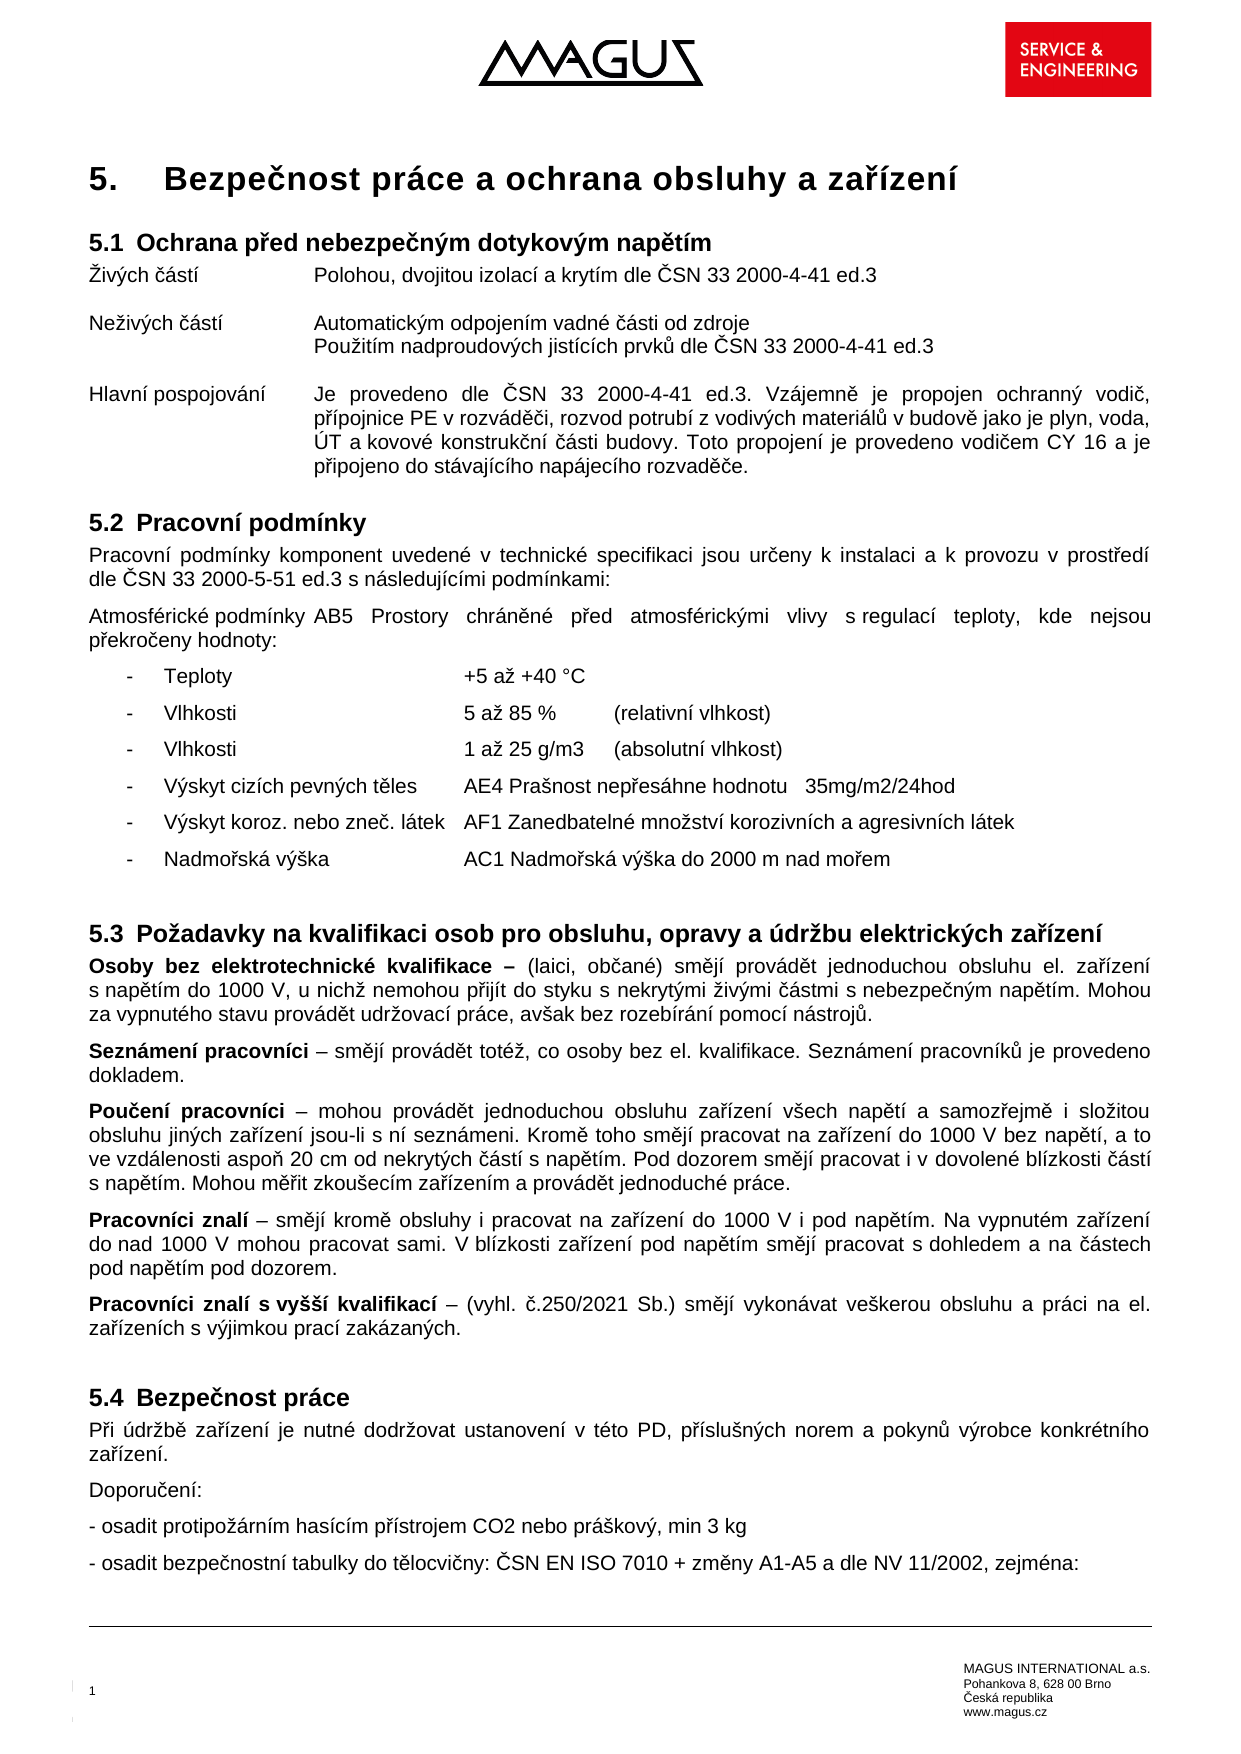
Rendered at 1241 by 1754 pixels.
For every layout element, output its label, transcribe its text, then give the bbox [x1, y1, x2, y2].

text Pracovníci znalí s vyšší kvalifikací – (vyhl. č.250/2021 Sb.) smějí vykonávat veškerou obsluhu a práci na el. zařízeních s výjimkou prací zakázaných. [89, 1292, 1152, 1340]
picture [71, 1660, 974, 1726]
picture [478, 40, 704, 86]
list Vlhkosti 1 až 25 g/m3 (absolutní vlhkost) [126, 737, 1152, 761]
text Doporučení: [89, 1478, 1152, 1502]
subtitle Pracovní podmínky [89, 508, 1152, 537]
text Osoby bez elektrotechnické kvalifikace – (laici, občané) smějí provádět jednoduchou obsluhu el. zařízení s napětím do 1000 V, u nichž nemohou přijít do styku s nekrytými živými částmi s nebezpečným napětím. Mohou za vypnutého stavu provádět udržovací práce, avšak bez rozebírání pomocí nástrojů. [89, 954, 1152, 1026]
text Hlavní pospojování Je provedeno dle ČSN 33 2000-4-41 ed.3. Vzájemně je propojen ochranný vodič, přípojnice PE v rozváděči, rozvod potrubí z vodivých materiálů v budově jako je plyn, voda, ÚT a kovové konstrukční části budovy. Toto propojení je provedeno vodičem CY 16 a je připojeno do stávajícího napájecího rozvaděče. [89, 382, 1152, 478]
text Poučení pracovníci – mohou provádět jednoduchou obsluhu zařízení všech napětí a samozřejmě i složitou obsluhu jiných zařízení jsou-li s ní seznámeni. Kromě toho smějí pracovat na zařízení do 1000 V bez napětí, a to ve vzdálenosti aspoň 20 cm od nekrytých částí s napětím. Pod dozorem smějí pracovat i v dovolené blízkosti částí s napětím. Mohou měřit zkoušecím zařízením a provádět jednoduché práce. [89, 1099, 1152, 1195]
text Atmosférické podmínky AB5 Prostory chráněné před atmosférickými vlivy s regulací teploty, kde nejsou překročeny hodnoty: [89, 604, 1152, 652]
subtitle Požadavky na kvalifikaci osob pro obsluhu, opravy a údržbu elektrických zařízení [89, 919, 1152, 948]
list Výskyt koroz. nebo zneč. látek AF1 Zanedbatelné množství korozivních a agresivních látek [126, 810, 1152, 834]
text - osadit bezpečnostní tabulky do tělocvičny: ČSN EN ISO 7010 + změny A1-A5 a dle NV 11/2002, zejména: [89, 1551, 1152, 1575]
list Teploty +5 až +40 °C [126, 664, 1152, 688]
text Pracovníci znalí – smějí kromě obsluhy i pracovat na zařízení do 1000 V i pod napětím. Na vypnutém zařízení do nad 1000 V mohou pracovat sami. V blízkosti zařízení pod napětím smějí pracovat s dohledem a na částech pod napětím pod dozorem. [89, 1207, 1152, 1279]
subtitle Bezpečnost práce [89, 1382, 1152, 1411]
text Při údržbě zařízení je nutné dodržovat ustanovení v této PD, příslušných norem a pokynů výrobce konkrétního zařízení. [89, 1417, 1152, 1465]
text Použitím nadproudových jistících prvků dle ČSN 33 2000-4-41 ed.3 [239, 334, 1152, 358]
subtitle Bezpečnost práce a ochrana obsluhy a zařízení [89, 159, 1152, 197]
picture [1005, 22, 1152, 97]
text Seznámení pracovníci – smějí provádět totéž, co osoby bez el. kvalifikace. Seznámení pracovníků je provedeno dokladem. [89, 1039, 1152, 1087]
text - osadit protipožárním hasícím přístrojem CO2 nebo práškový, min 3 kg [89, 1514, 1152, 1538]
text Neživých částí Automatickým odpojením vadné části od zdroje [89, 310, 1152, 334]
text Pracovní podmínky komponent uvedené v technické specifikaci jsou určeny k instalaci a k provozu v prostředí dle ČSN 33 2000-5-51 ed.3 s následujícími podmínkami: [89, 543, 1152, 591]
list Výskyt cizích pevných těles AE4 Prašnost nepřesáhne hodnotu 35mg/m2/24hod [126, 773, 1152, 797]
list Nadmořská výška AC1 Nadmořská výška do 2000 m nad mořem [126, 846, 1152, 870]
text Živých částí Polohou, dvojitou izolací a krytím dle ČSN 33 2000-4-41 ed.3 [89, 262, 1152, 286]
subtitle Ochrana před nebezpečným dotykovým napětím [89, 227, 1152, 256]
list Vlhkosti 5 až 85 % (relativní vlhkost) [126, 701, 1152, 724]
